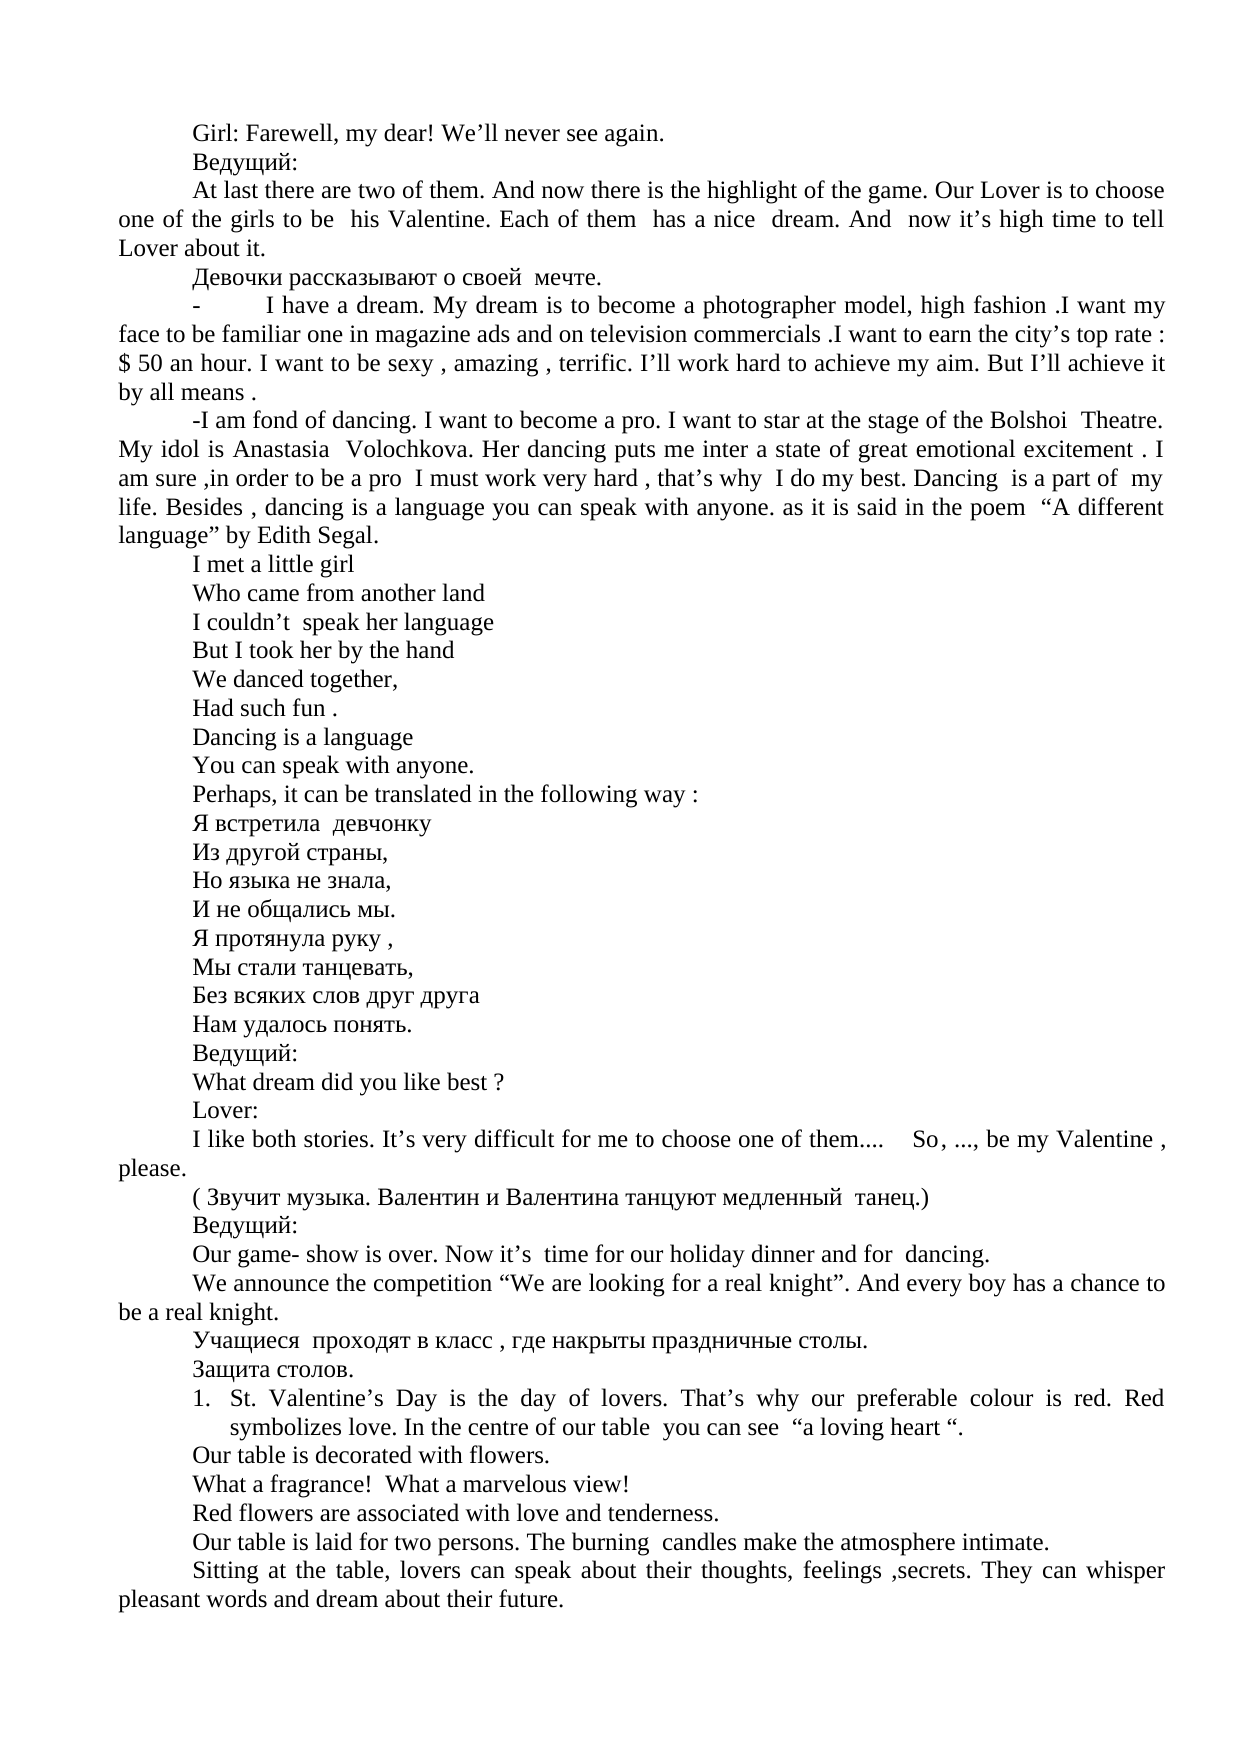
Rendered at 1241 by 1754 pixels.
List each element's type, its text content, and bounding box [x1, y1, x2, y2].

text Нам удалось понять. [118, 1009, 1167, 1038]
text Perhaps, it can be translated in the following way : [118, 779, 1167, 808]
text Red flowers are associated with love and tenderness. [118, 1498, 1167, 1527]
text We danced together, [118, 664, 1167, 693]
text Учащиеся проходят в класс , где накрыты праздничные столы. [118, 1326, 1167, 1354]
text Dancing is a language [118, 722, 1167, 751]
text Девочки рассказывают о своей мечте. [118, 262, 1167, 291]
text Без всяких слов друг друга [118, 981, 1167, 1009]
text Lover: [118, 1096, 1167, 1124]
text Ведущий: [118, 1211, 1167, 1239]
text И не общались мы. [118, 894, 1167, 923]
text You can speak with anyone. [118, 751, 1167, 779]
text Our game- show is over. Now it’s time for our holiday dinner and for dancing. [118, 1239, 1167, 1268]
text We announce the competition “We are looking for a real knight”. And every boy has a chance to be a real knight. [118, 1268, 1167, 1326]
text Girl: Farewell, my dear! We’ll never see again. [118, 118, 1167, 147]
list St. Valentine’s Day is the day of lovers. That’s why our preferable colour is red. Red symbolizes love. In the centre of our table you can see “a loving heart “. [192, 1383, 1167, 1441]
text ( Звучит музыка. Валентин и Валентина танцуют медленный танец.) [118, 1182, 1167, 1211]
text Our table is decorated with flowers. [118, 1441, 1167, 1469]
text -I am fond of dancing. I want to become a pro. I want to star at the stage of the Bolshoi Theatre. My idol is Anastasia Volochkova. Her dancing puts me inter a state of great emotional excitement . I am sure ,in order to be a pro I must work very hard , that’s why I do my best. Dancing is a part of my life. Besides , dancing is a language you can speak with anyone. as it is said in the poem “A different language” by Edith Segal. [118, 406, 1167, 549]
text What dream did you like best ? [118, 1067, 1167, 1096]
text Sitting at the table, lovers can speak about their thoughts, feelings ,secrets. They can whisper pleasant words and dream about their future. [118, 1556, 1167, 1613]
text Had such fun . [118, 693, 1167, 722]
text I couldn’t speak her language [118, 607, 1167, 636]
text Я протянула руку , [118, 923, 1167, 952]
text Я встретила девчонку [118, 808, 1167, 837]
text I like both stories. It’s very difficult for me to choose one of them.... So, ..., be my Valentine , please. [118, 1124, 1167, 1182]
text Who came from another land [118, 578, 1167, 607]
text Our table is laid for two persons. The burning candles make the atmosphere intimate. [118, 1527, 1167, 1556]
list I have a dream. My dream is to become a photographer model, high fashion .I want my face to be familiar one in magazine ads and on television commercials .I want to earn the city’s top rate :$ 50 an hour. I want to be sexy , amazing , terrific. I’ll work hard to achieve my aim. But I’ll achieve it by all means . [118, 291, 1167, 406]
text Из другой страны, [118, 837, 1167, 866]
text I met a little girl [118, 549, 1167, 578]
text Ведущий: [118, 1038, 1167, 1067]
text Ведущий: [118, 147, 1167, 176]
text Но языка не знала, [118, 866, 1167, 894]
text But I took her by the hand [118, 636, 1167, 664]
text What a fragrance! What a marvelous view! [118, 1469, 1167, 1498]
text At last there are two of them. And now there is the highlight of the game. Our Lover is to choose one of the girls to be his Valentine. Each of them has a nice dream. And now it’s high time to tell Lover about it. [118, 176, 1167, 262]
text Защита столов. [118, 1354, 1167, 1383]
text Мы стали танцевать, [118, 952, 1167, 981]
